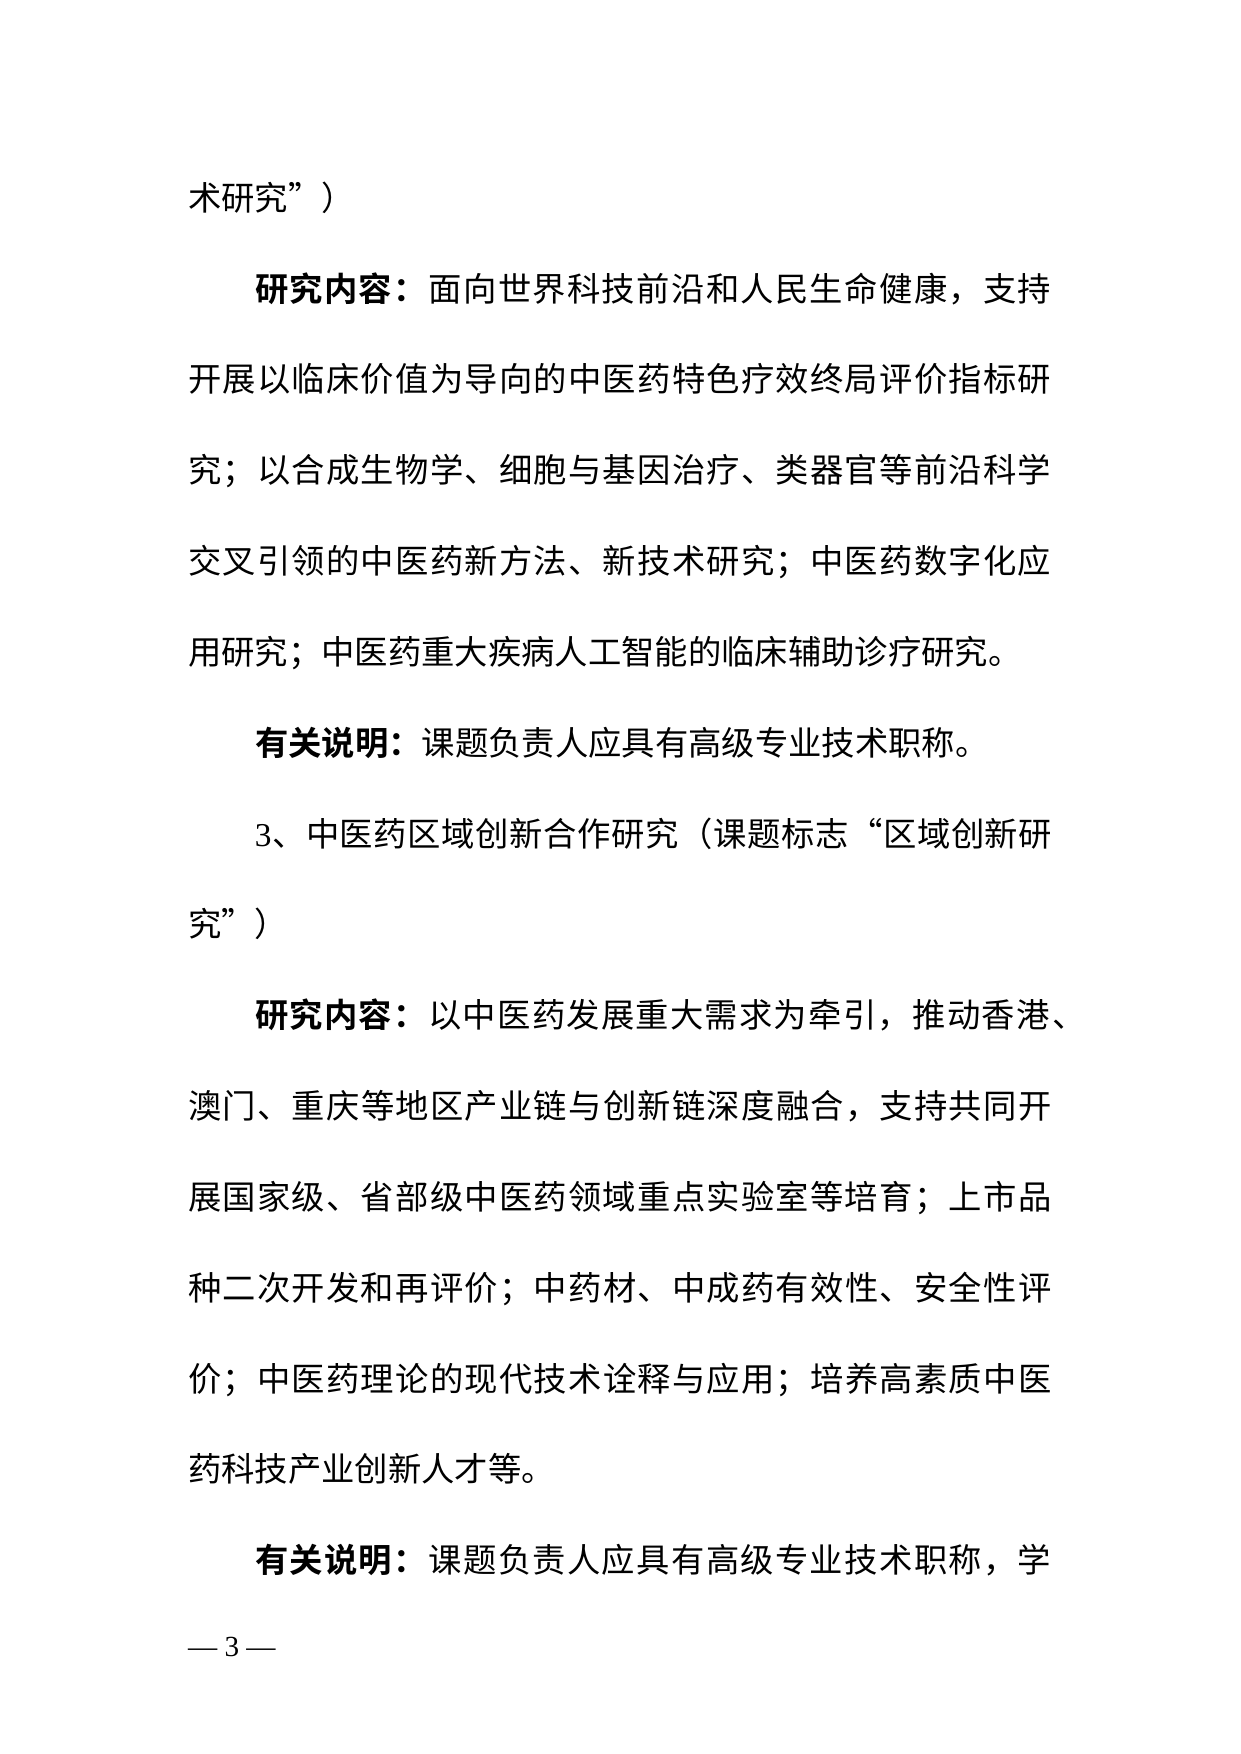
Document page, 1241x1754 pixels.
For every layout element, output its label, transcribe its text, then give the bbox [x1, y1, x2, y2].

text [188, 150, 1052, 241]
text 研究内容：以中医药发展重大需求为牵引，推动香港、澳门、重庆等地区产业链与创新链深度融合，支持共同开展国家级、省部级中医药领域重点实验室等培育；上市品种二次开发和再评价；中药材、中成药有效性、安全性评价；中医药理论的现代技术诠释与应用；培养高素质中医药科技产业创新人才等。 [188, 968, 1052, 1513]
text 3、中医药区域创新合作研究（课题标志“区域创新研究”） [188, 786, 1052, 968]
text 研究内容：面向世界科技前沿和人民生命健康，支持开展以临床价值为导向的中医药特色疗效终局评价指标研究；以合成生物学、细胞与基因治疗、类器官等前沿科学交叉引领的中医药新方法、新技术研究；中医药数字化应用研究；中医药重大疾病人工智能的临床辅助诊疗研究。 [188, 241, 1052, 695]
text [188, 1513, 1052, 1604]
text 有关说明：课题负责人应具有高级专业技术职称。 [188, 695, 1052, 786]
